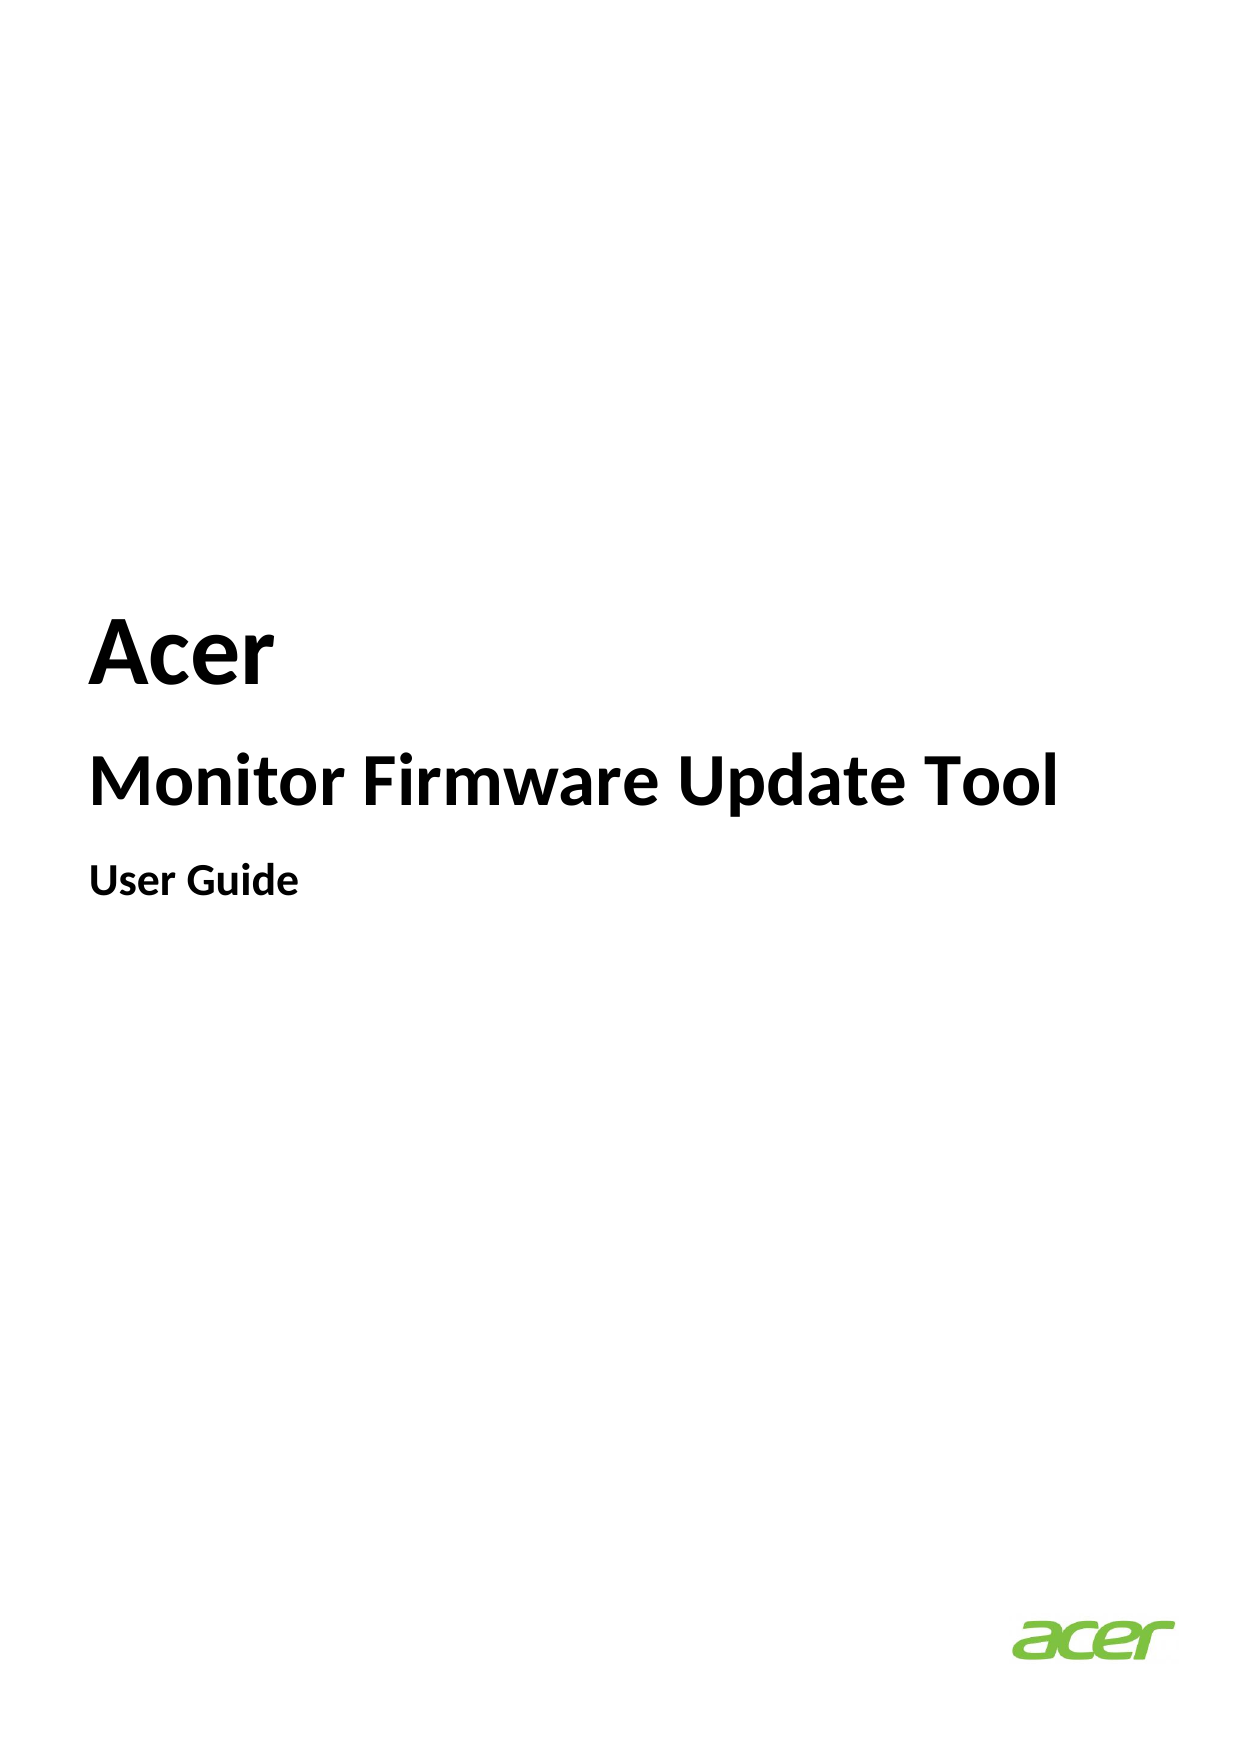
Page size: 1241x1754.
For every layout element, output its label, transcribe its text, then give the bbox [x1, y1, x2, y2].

text Acer [88, 588, 1065, 708]
picture [1009, 1613, 1180, 1664]
text User Guide [88, 851, 1065, 907]
text Monitor Firmware Update Tool [88, 733, 1065, 824]
